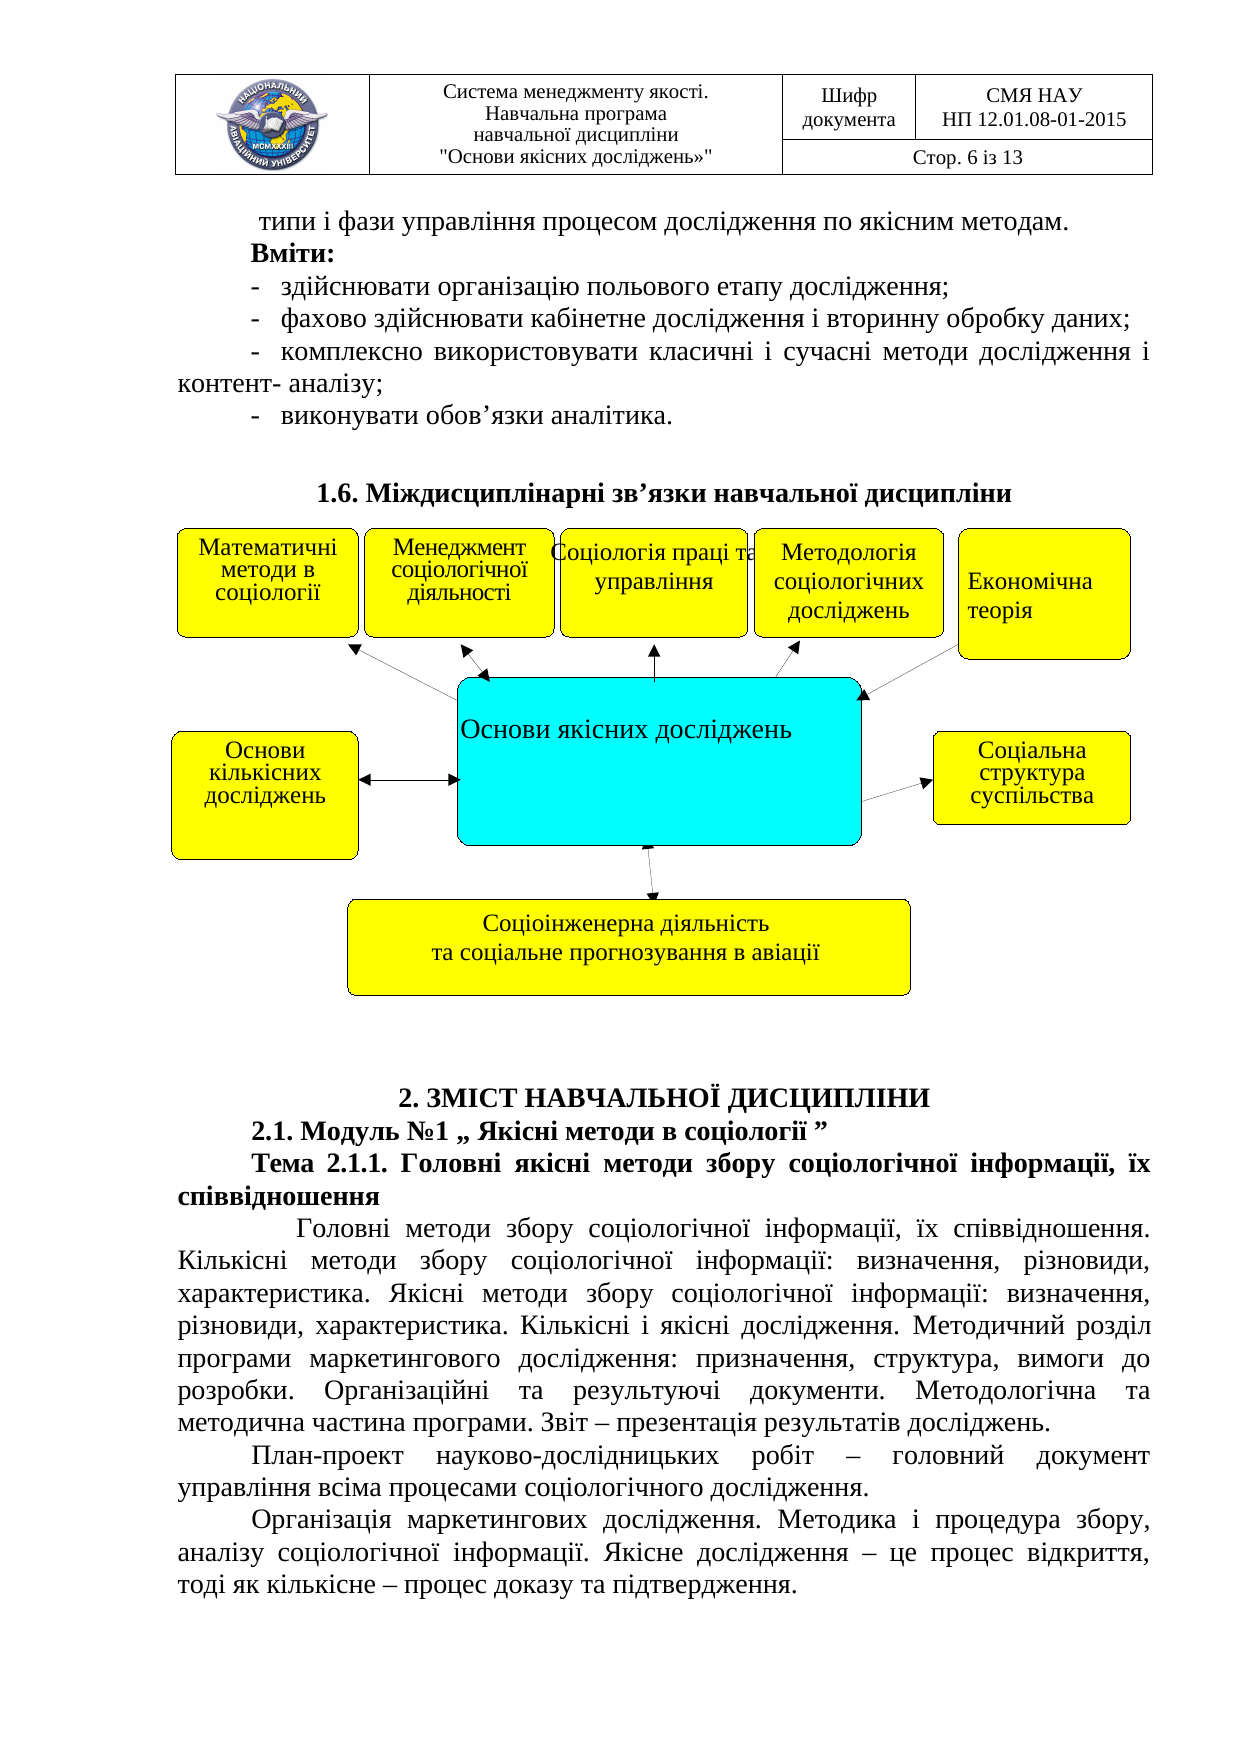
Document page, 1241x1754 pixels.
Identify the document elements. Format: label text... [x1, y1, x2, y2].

picture [216, 76, 328, 171]
text Головні методи збору соціологічної інформації, їх співвідношення. Кількісні методи збору соціологічної інформації: визначення, різновиди, характеристика. Якісні методи збору соціологічної інформації: визначення, різновиди, характеристика. Кількісні і якісні дослідження. Методичний розділ програми маркетингового дослідження: призначення, структура, вимоги до розробки. Організаційні та результуючі документи. Методологічна та методична частина програми. Звіт – презентація результатів досліджень. [177, 1211, 1152, 1438]
text типи і фази управління процесом дослідження по якісним методам. [177, 204, 1152, 236]
text 2.1. Модуль №1 „ Якісні методи в соціології ” [177, 1114, 1152, 1146]
text Тема 2.1.1. Головні якісні методи збору соціологічної інформації, їх співвідношення [177, 1146, 1152, 1211]
list фахово здійснювати кабінетне дослідження і вторинну обробку даних; [177, 301, 1152, 334]
list комплексно використовувати класичні і сучасні методи дослідження і контент- аналізу; [177, 334, 1152, 398]
list здійснювати організацію польового етапу дослідження; [177, 269, 1152, 301]
text 1.6. Міждисциплінарні зв’язки навчальної дисципліни [177, 476, 1152, 508]
text 2. ЗМІСТ НАВЧАЛЬНОЇ ДИСЦИПЛІНИ [177, 1081, 1152, 1114]
text Вміти: [177, 236, 1152, 269]
text План-проект науково-дослідницьких робіт – головний документ управління всіма процесами соціологічного дослідження. [177, 1438, 1152, 1503]
list виконувати обов’язки аналітика. [177, 398, 1152, 431]
text Організація маркетингових дослідження. Методика і процедура збору, аналізу соціологічної інформації. Якісне дослідження – це процес відкриття, тоді як кількісне – процес доказу та підтвердження. [177, 1503, 1152, 1600]
